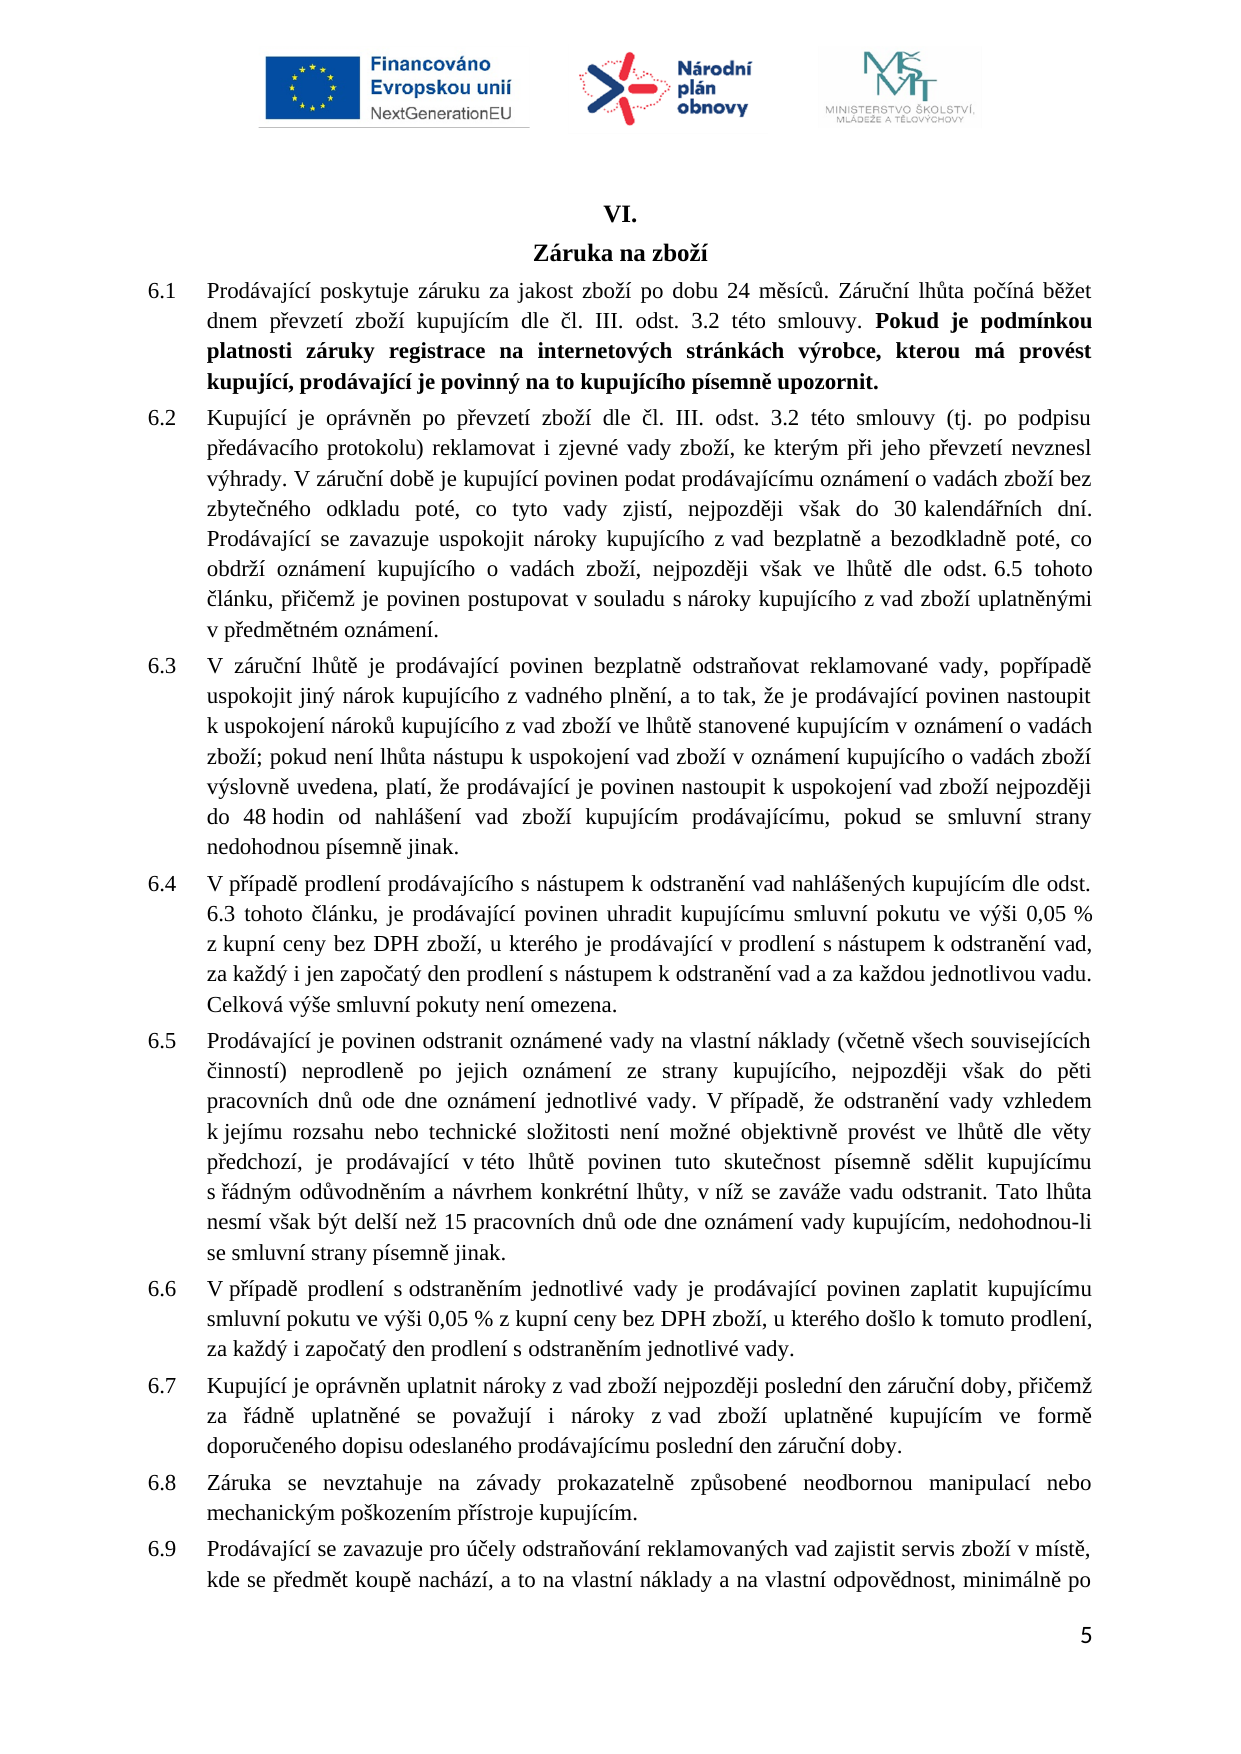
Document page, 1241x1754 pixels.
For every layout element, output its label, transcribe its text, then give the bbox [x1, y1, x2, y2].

picture [258, 44, 982, 134]
text 6.6 V případě prodlení s odstraněním jednotlivé vady je prodávající povinen zaplatit kupujícímu smluvní pokutu ve výši 0,05 % z kupní ceny bez DPH zboží, u kterého došlo k tomuto prodlení, za každý i započatý den prodlení s odstraněním jednotlivé vady. [148, 1275, 1093, 1362]
text 6.3 V záruční lhůtě je prodávající povinen bezplatně odstraňovat reklamované vady, popřípadě uspokojit jiný nárok kupujícího z vadného plnění, a to tak, že je prodávající povinen nastoupit k uspokojení nároků kupujícího z vad zboží ve lhůtě stanovené kupujícím v oznámení o vadách zboží; pokud není lhůta nástupu k uspokojení vad zboží v oznámení kupujícího o vadách zboží výslovně uvedena, platí, že prodávající je povinen nastoupit k uspokojení vad zboží nejpozději do 48 hodin od nahlášení vad zboží kupujícím prodávajícímu, pokud se smluvní strany nedohodnou písemně jinak. [148, 652, 1093, 860]
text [148, 1536, 1093, 1592]
text VI. [148, 199, 1093, 227]
text 6.8 Záruka se nevztahuje na závady prokazatelně způsobené neodbornou manipulací nebo mechanickým poškozením přístroje kupujícím. [148, 1469, 1093, 1525]
text 6.2 Kupující je oprávněn po převzetí zboží dle čl. III. odst. 3.2 této smlouvy (tj. po podpisu předávacího protokolu) reklamovat i zjevné vady zboží, ke kterým při jeho převzetí nevznesl výhrady. V záruční době je kupující povinen podat prodávajícímu oznámení o vadách zboží bez zbytečného odkladu poté, co tyto vady zjistí, nejpozději však do 30 kalendářních dní. Prodávající se zavazuje uspokojit nároky kupujícího z vad bezplatně a bezodkladně poté, co obdrží oznámení kupujícího o vadách zboží, nejpozději však ve lhůtě dle odst. 6.5 tohoto článku, přičemž je povinen postupovat v souladu s nároky kupujícího z vad zboží uplatněnými v předmětném oznámení. [148, 404, 1093, 642]
text 6.5 Prodávající je povinen odstranit oznámené vady na vlastní náklady (včetně všech souvisejících činností) neprodleně po jejich oznámení ze strany kupujícího, nejpozději však do pěti pracovních dnů ode dne oznámení jednotlivé vady. V případě, že odstranění vady vzhledem k jejímu rozsahu nebo technické složitosti není možné objektivně provést ve lhůtě dle věty předchozí, je prodávající v této lhůtě povinen tuto skutečnost písemně sdělit kupujícímu s řádným odůvodněním a návrhem konkrétní lhůty, v níž se zaváže vadu odstranit. Tato lhůta nesmí však být delší než 15 pracovních dnů ode dne oznámení vady kupujícím, nedohodnou-li se smluvní strany písemně jinak. [148, 1027, 1093, 1265]
text 6.1 Prodávající poskytuje záruku za jakost zboží po dobu 24 měsíců. Záruční lhůta počíná běžet dnem převzetí zboží kupujícím dle čl. III. odst. 3.2 této smlouvy. Pokud je podmínkou platnosti záruky registrace na internetových stránkách výrobce, kterou má provést kupující, prodávající je povinný na to kupujícího písemně upozornit. [148, 277, 1093, 394]
text 6.4 V případě prodlení prodávajícího s nástupem k odstranění vad nahlášených kupujícím dle odst. 6.3 tohoto článku, je prodávající povinen uhradit kupujícímu smluvní pokutu ve výši 0,05 % z kupní ceny bez DPH zboží, u kterého je prodávající v prodlení s nástupem k odstranění vad, za každý i jen započatý den prodlení s nástupem k odstranění vad a za každou jednotlivou vadu. Celková výše smluvní pokuty není omezena. [148, 870, 1093, 1017]
text 6.7 Kupující je oprávněn uplatnit nároky z vad zboží nejpozději poslední den záruční doby, přičemž za řádně uplatněné se považují i nároky z vad zboží uplatněné kupujícím ve formě doporučeného dopisu odeslaného prodávajícímu poslední den záruční doby. [148, 1372, 1093, 1459]
title Záruka na zboží [148, 238, 1093, 267]
